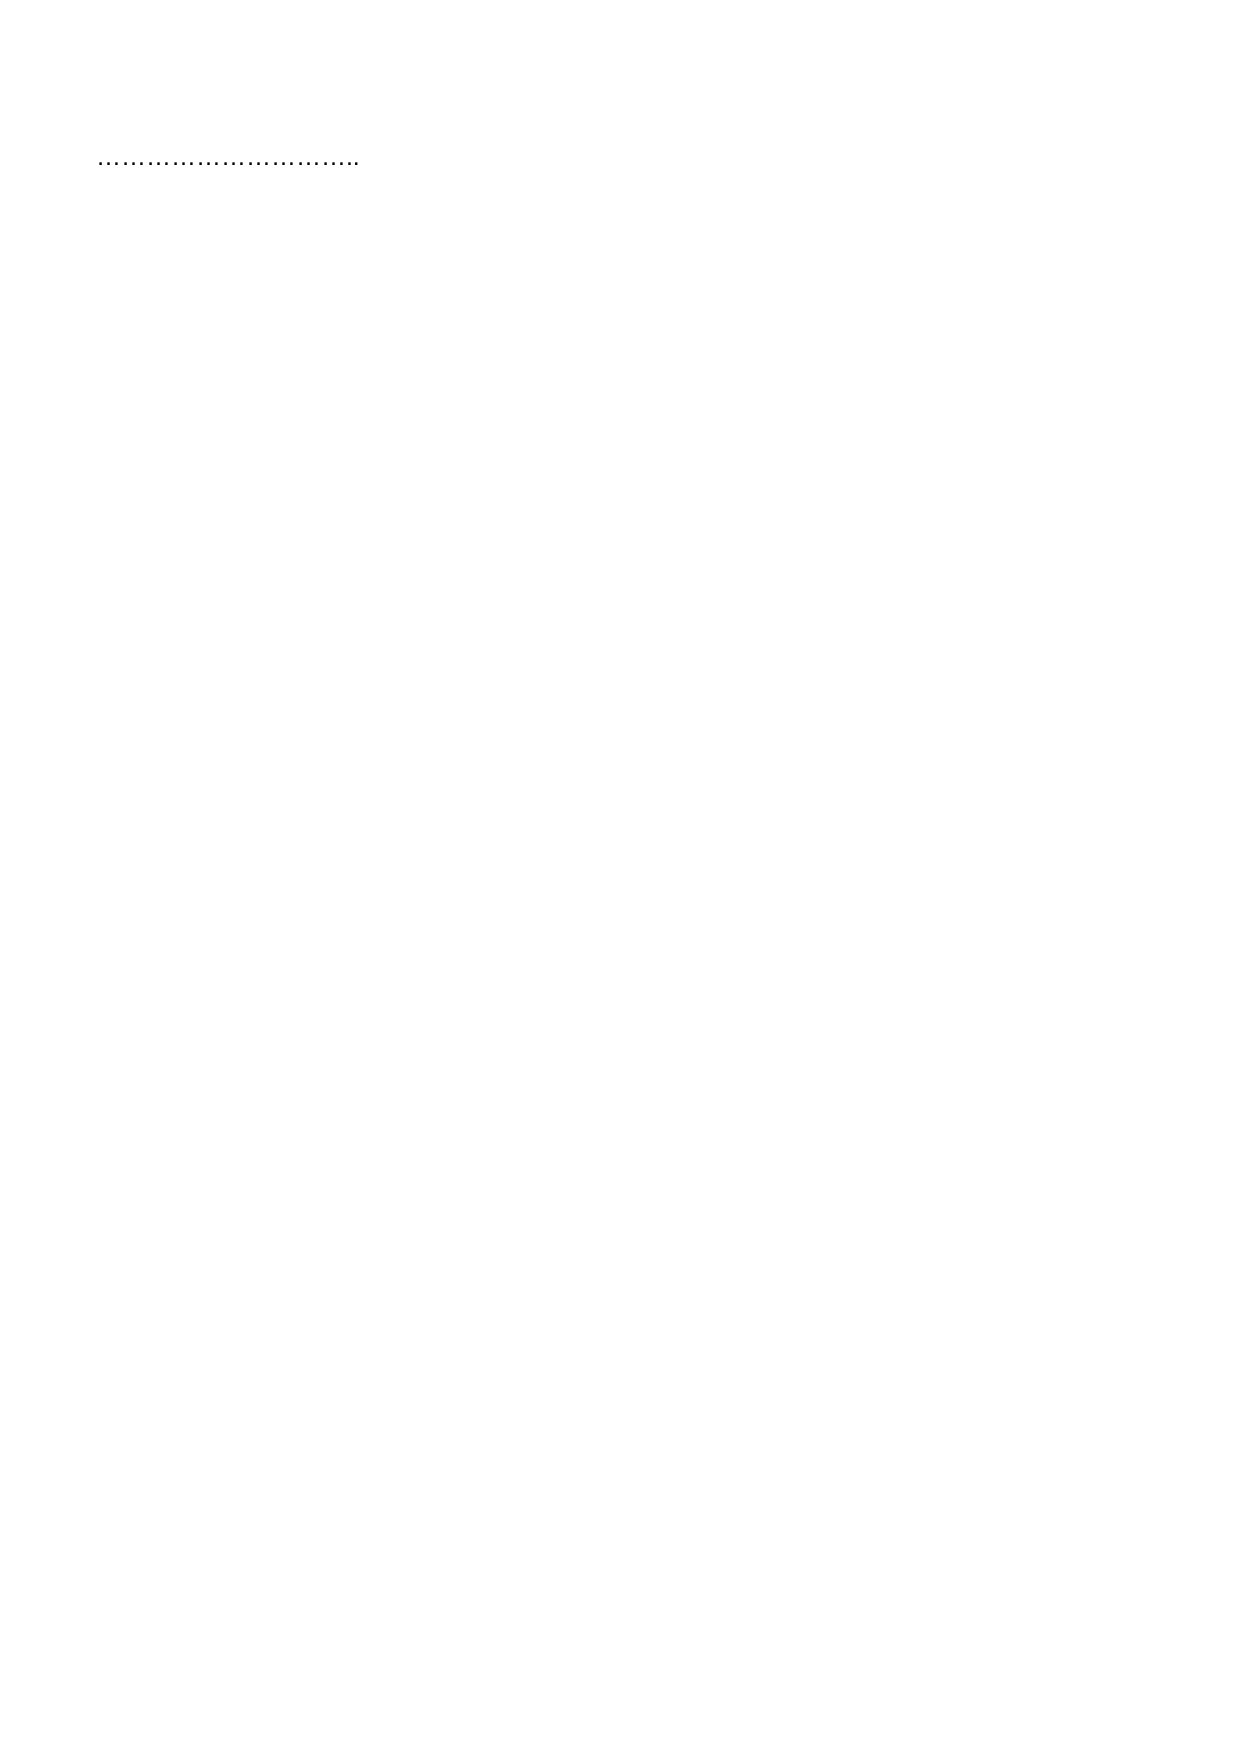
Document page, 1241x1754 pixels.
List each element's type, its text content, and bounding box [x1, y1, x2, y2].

text ………………………….. [96, 142, 1138, 170]
